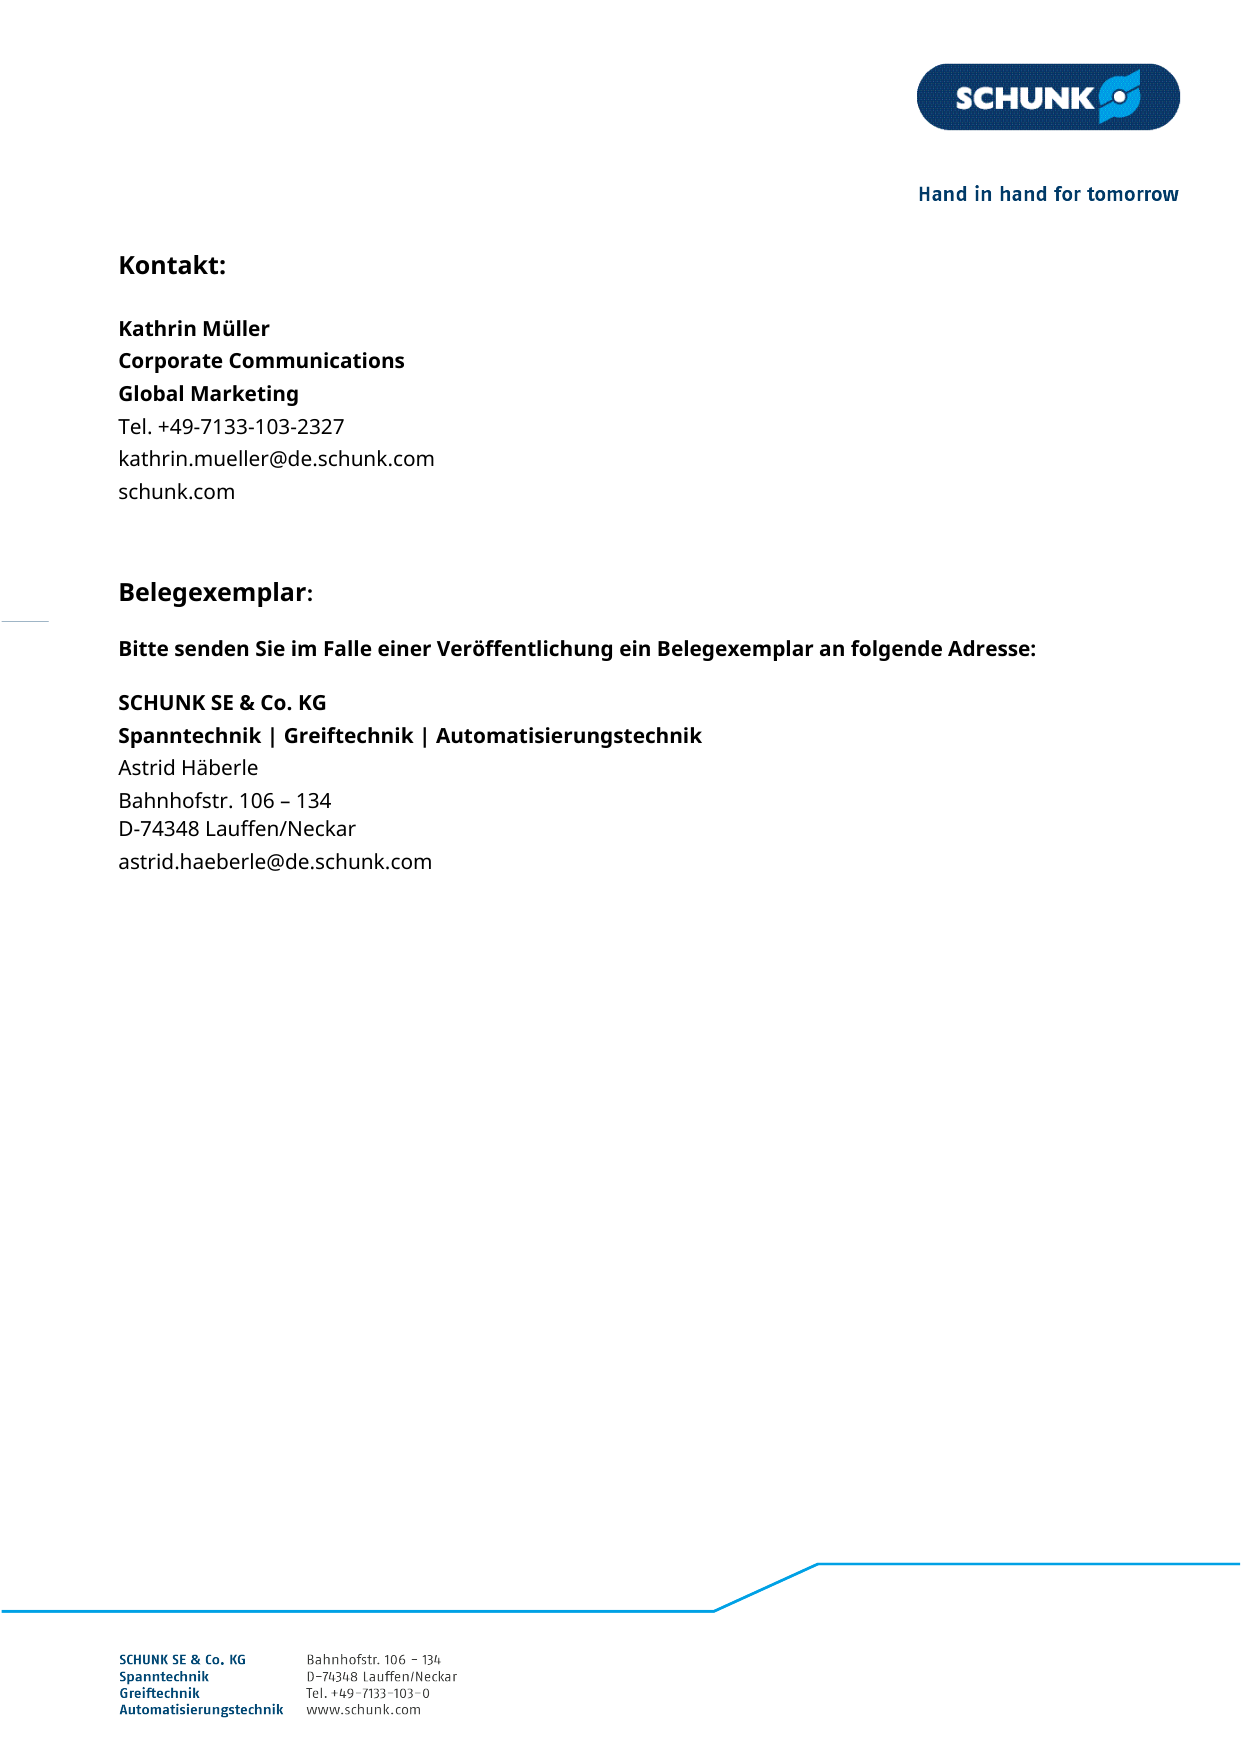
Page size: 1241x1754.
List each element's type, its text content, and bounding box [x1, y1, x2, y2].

text Bitte senden Sie im Falle einer Veröffentlichung ein Belegexemplar an folgende Adresse: [118, 634, 1211, 663]
text Global Marketing [118, 379, 1092, 408]
picture [1, 1566, 1241, 1754]
text Astrid Häberle [118, 753, 1092, 782]
picture [1, 1, 1241, 1609]
text Kathrin Müller [118, 314, 1092, 342]
text kathrin.mueller@de.schunk.com [118, 444, 1092, 473]
text Corporate Communications [118, 347, 1092, 375]
text astrid.haeberle@de.schunk.com [118, 847, 1211, 875]
text Bahnhofstr. 106 – 134 [118, 786, 1211, 814]
text Belegexemplar: [118, 575, 1211, 609]
text schunk.com [118, 477, 1092, 505]
text Tel. +49-7133-103-2327 [118, 412, 1092, 440]
text Kontakt: [118, 247, 1092, 281]
text Spanntechnik | Greiftechnik | Automatisierungstechnik [118, 721, 1092, 749]
text SCHUNK SE & Co. KG [118, 688, 1092, 717]
text D-74348 Lauffen/Neckar [118, 814, 1211, 843]
